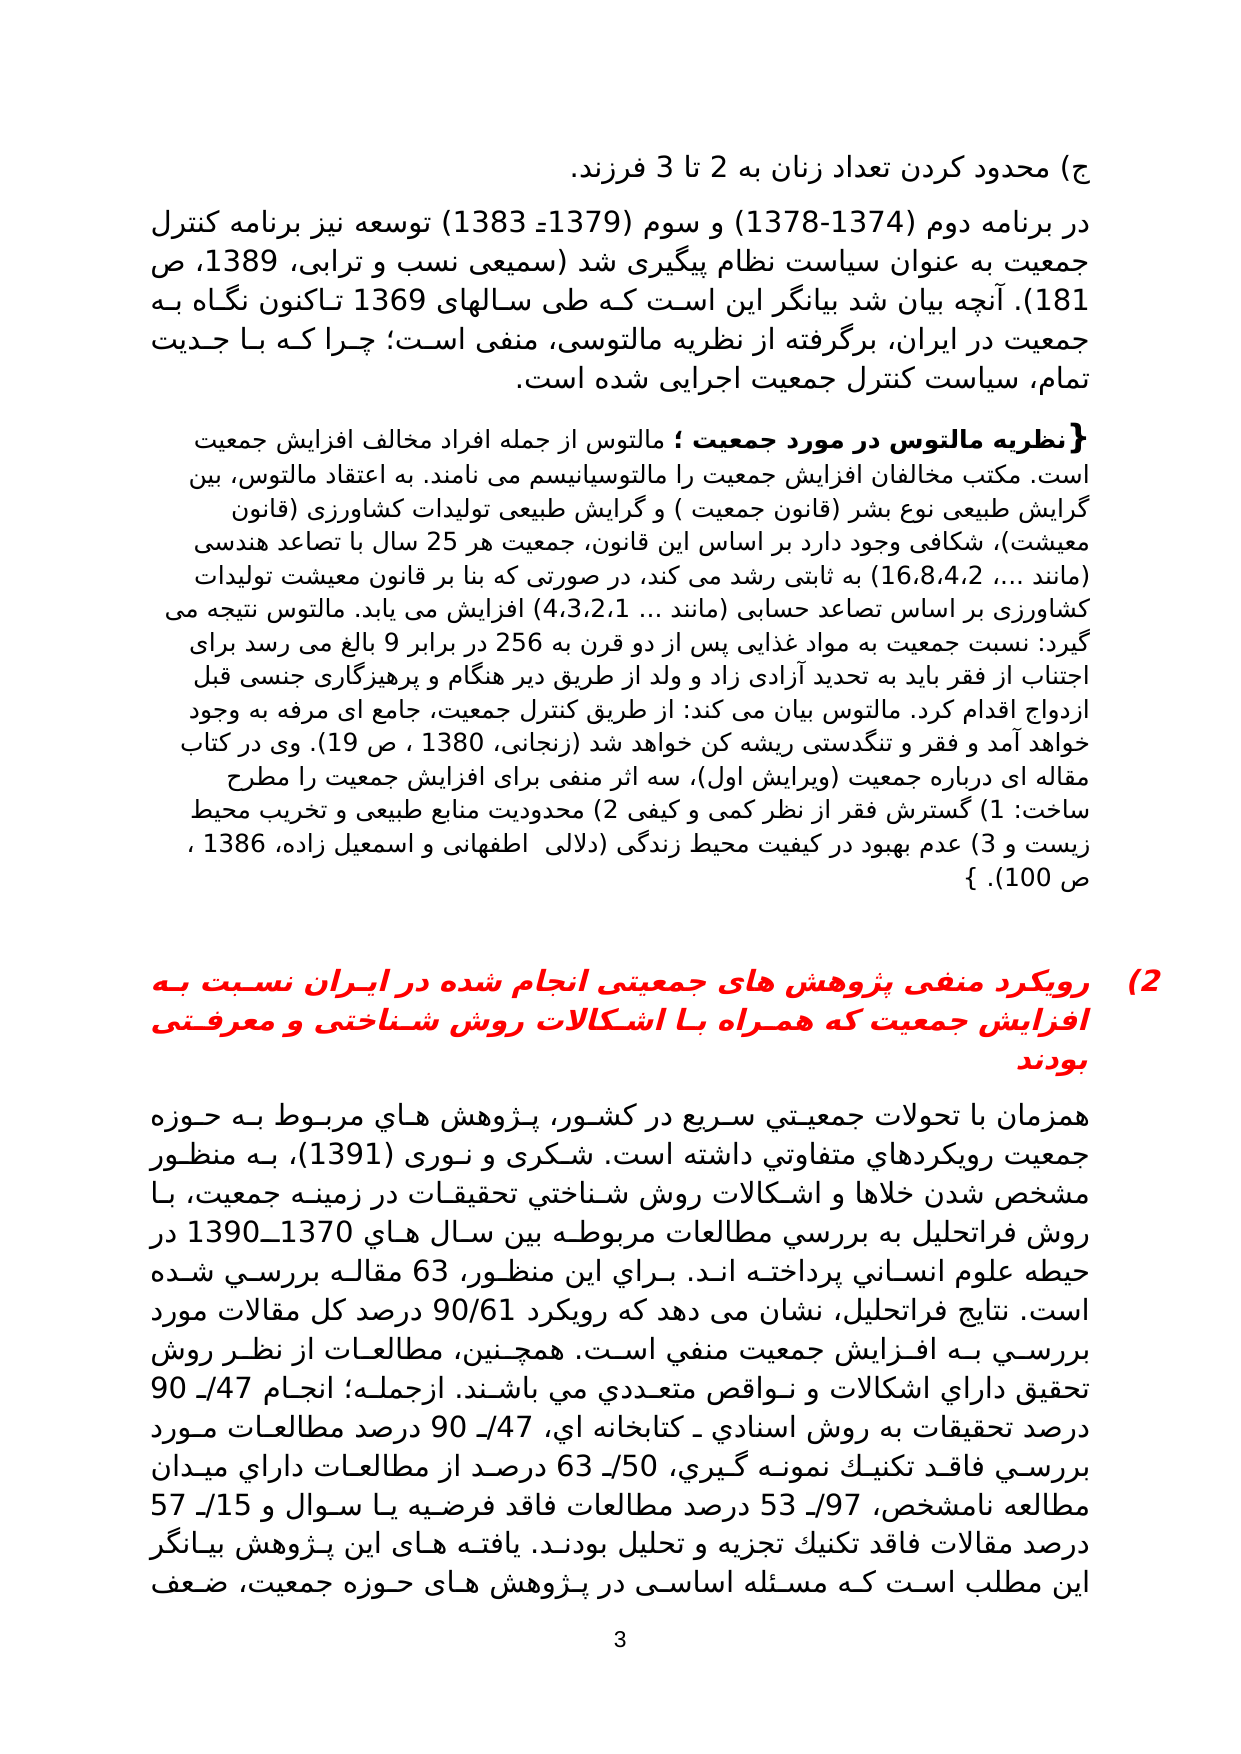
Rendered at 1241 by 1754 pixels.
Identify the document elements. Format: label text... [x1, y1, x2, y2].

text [150, 1098, 1090, 1600]
text در برنامه دوم (1374-1378) و سوم (1379- 1383) توسعه نیز برنامه کنترل جمعیت به عنوان سیاست نظام پیگیری شد (سمیعی نسب و ترابی، 1389، ص 181). آنچه بیان شد بیانگر این است که طی سالهای 1369 تاکنون نگاه به جمعیت در ایران، برگرفته از نظریه مالتوسی، منفی است؛ چرا که با جدیت تمام، سیاست کنترل جمعیت اجرایی شده است. [150, 206, 1090, 395]
list رویکرد منفی پژوهش های جمعیتی انجام شده در ایران نسبت به افزایش جمعیت که همراه با اشکالات روش شناختی و معرفتی بودند [150, 965, 1125, 1077]
text {نظریه مالتوس در مورد جمعیت ؛ مالتوس از جمله افراد مخالف افزایش جمعیت است. مکتب مخالفان افزایش جمعیت را مالتوسیانیسم می نامند. به اعتقاد مالتوس، بین گرایش طبیعی نوع بشر (قانون جمعیت ) و گرایش طبیعی تولیدات کشاورزی (قانون معیشت)، شکافی وجود دارد بر اساس این قانون، جمعیت هر 25 سال با تصاعد هندسی (مانند ...، 16،8،4،2) به ثابتی رشد می کند، در صورتی که بنا بر قانون معیشت تولیدات کشاورزی بر اساس تصاعد حسابی (مانند ... 4،3،2،1) افزایش می یابد. مالتوس نتیجه می گیرد: نسبت جمعیت به مواد غذایی پس از دو قرن به 256 در برابر 9 بالغ می رسد برای اجتناب از فقر باید به تحدید آزادی زاد و ولد از طریق دیر هنگام و پرهیزگاری جنسی قبل ازدواج اقدام کرد. مالتوس بیان می کند: از طریق کنترل جمعیت، جامع ای مرفه به وجود خواهد آمد و فقر و تنگدستی ریشه کن خواهد شد (زنجانی، 1380 ، ص 19). وی در کتاب مقاله ای درباره جمعیت (ویرایش اول)، سه اثر منفی برای افزایش جمعیت را مطرح ساخت: 1) گسترش فقر از نظر کمی و کیفی 2) محدودیت منابع طبیعی و تخریب محیط زیست و 3) عدم بهبود در کیفیت محیط زندگی (دلالی اطفهانی و اسمعیل زاده، 1386 ، ص 100). } [150, 417, 1090, 892]
text ج) محدود کردن تعداد زنان به 2 تا 3 فرزند. [150, 150, 1090, 184]
